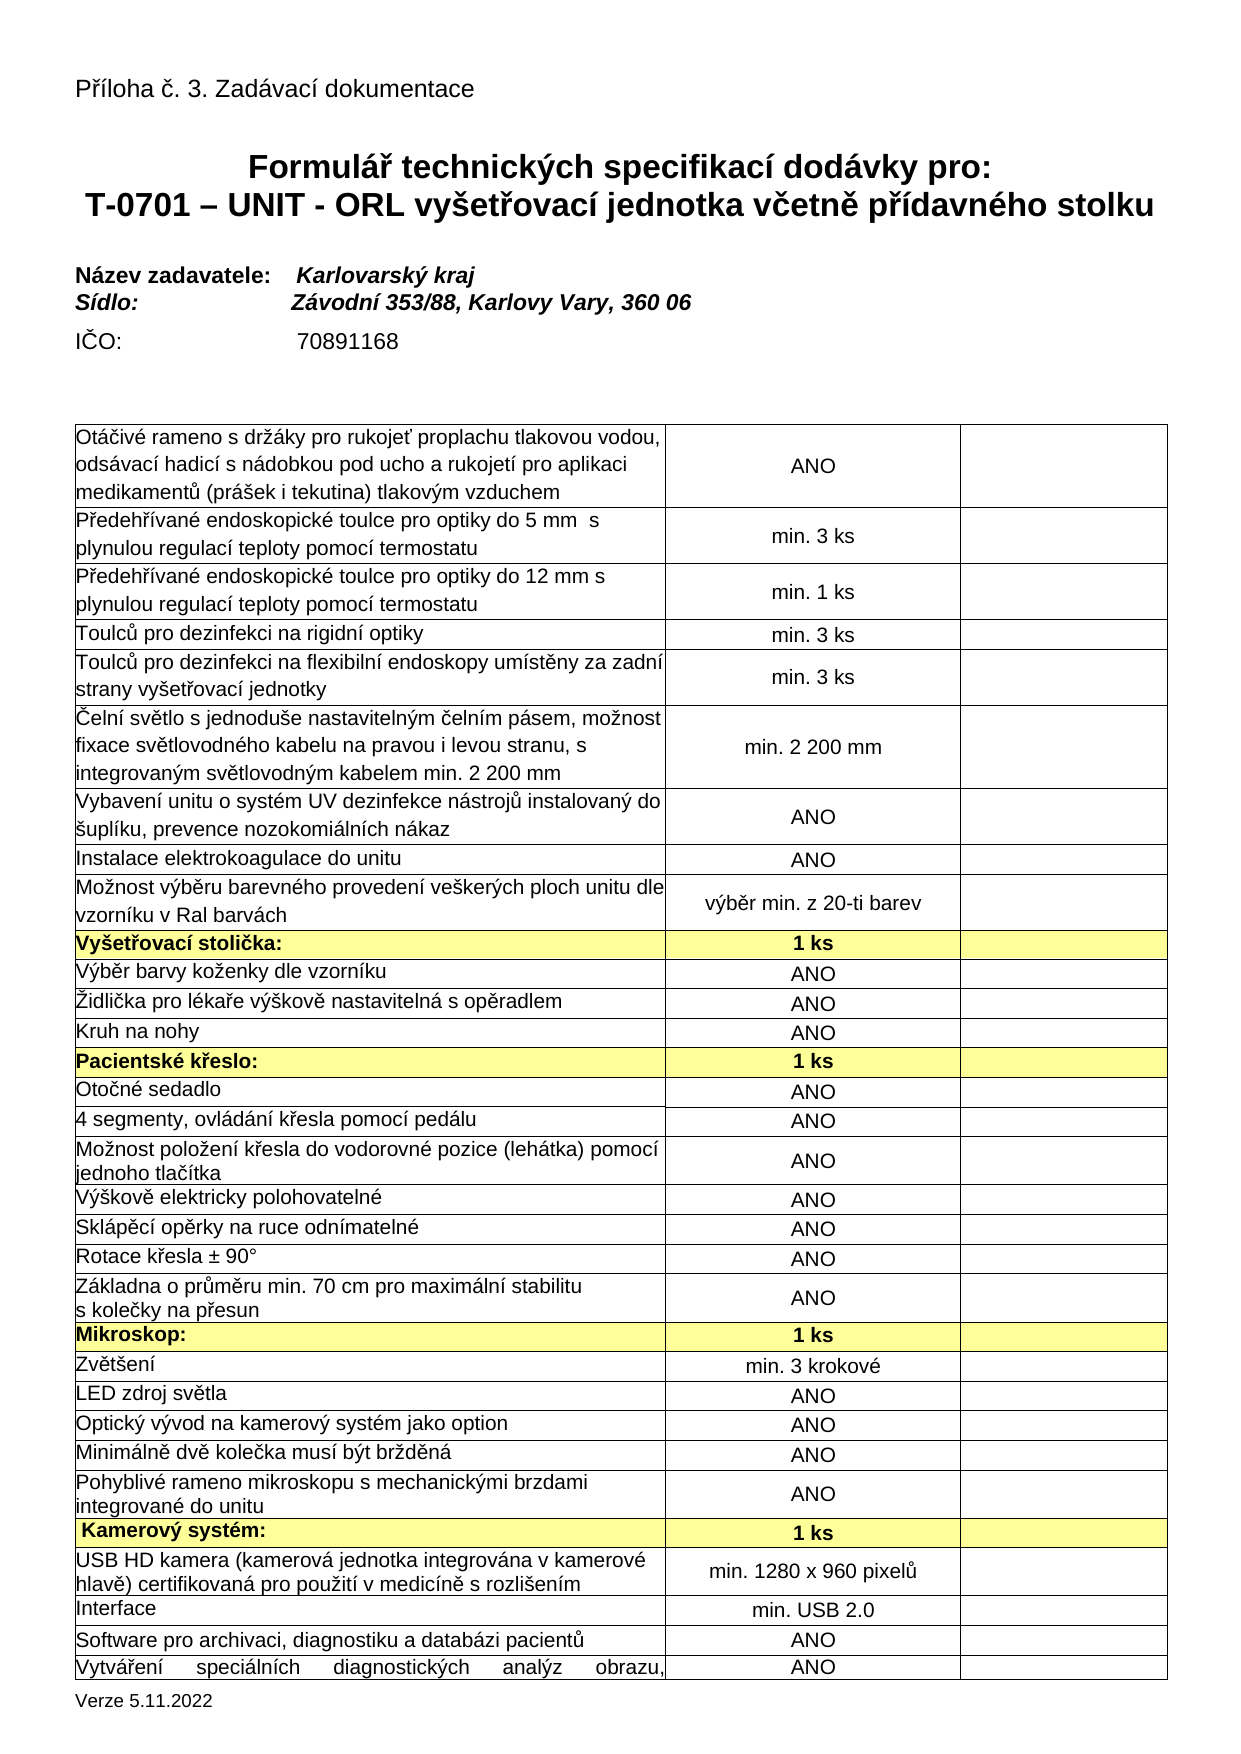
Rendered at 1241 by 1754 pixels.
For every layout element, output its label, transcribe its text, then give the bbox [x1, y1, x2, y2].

table_cell [961, 1274, 1167, 1322]
table_header [961, 425, 1167, 507]
table_cell [961, 1185, 1167, 1214]
table_cell Optický vývod na kamerový systém jako option [76, 1411, 665, 1440]
table_cell [961, 1548, 1167, 1595]
table_cell ANO [666, 1215, 960, 1243]
table_cell min. 3 ks [666, 650, 960, 705]
table_cell ANO [666, 845, 960, 874]
table_cell [961, 620, 1167, 649]
table_cell [961, 960, 1167, 988]
table_cell ANO [666, 1471, 960, 1518]
table_cell Vyšetřovací stolička: [76, 931, 665, 958]
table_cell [76, 1656, 665, 1679]
table_cell [961, 1245, 1167, 1273]
table_cell Předehřívané endoskopické toulce pro optiky do 5 mm s plynulou regulací teploty pomocí termostatu [76, 508, 665, 563]
table_cell Rotace křesla ± 90° [76, 1245, 665, 1273]
table_cell Otočné sedadlo [76, 1078, 665, 1106]
table_cell Instalace elektrokoagulace do unitu [76, 845, 665, 874]
table_header ANO [666, 425, 960, 507]
table_cell [961, 1626, 1167, 1654]
table_cell [961, 789, 1167, 844]
table_cell ANO [666, 789, 960, 844]
table_cell ANO [666, 1078, 960, 1106]
table_cell Kruh na nohy [76, 1019, 665, 1047]
table_cell Výškově elektricky polohovatelné [76, 1185, 665, 1214]
table_cell Pacientské křeslo: [76, 1048, 665, 1077]
table_cell ANO [666, 1382, 960, 1410]
table_cell ANO [666, 1108, 960, 1136]
table_cell Sklápěcí opěrky na ruce odnímatelné [76, 1215, 665, 1243]
table_cell 1 ks [666, 1048, 960, 1077]
table_cell [961, 1411, 1167, 1440]
table_cell ANO [666, 989, 960, 1018]
table_cell Čelní světlo s jednoduše nastavitelným čelním pásem, možnost fixace světlovodného kabelu na pravou i levou stranu, s integrovaným světlovodným kabelem min. 2 200 mm [76, 706, 665, 788]
table_cell Kamerový systém: [76, 1519, 665, 1547]
table_cell [961, 1323, 1167, 1351]
table_cell [961, 1352, 1167, 1381]
table_cell [961, 1019, 1167, 1047]
table_cell [961, 706, 1167, 788]
table_cell 4 segmenty, ovládání křesla pomocí pedálu [76, 1107, 665, 1136]
table_cell ANO [666, 1019, 960, 1047]
table_cell min. 3 ks [666, 508, 960, 563]
table_cell Zvětšení [76, 1352, 665, 1381]
table_cell Software pro archivaci, diagnostiku a databázi pacientů [76, 1626, 665, 1654]
table_cell ANO [666, 1411, 960, 1440]
table_cell [961, 1078, 1167, 1106]
table_cell [961, 931, 1167, 958]
table_cell Toulců pro dezinfekci na flexibilní endoskopy umístěny za zadní strany vyšetřovací jednotky [76, 650, 665, 705]
table_cell Minimálně dvě kolečka musí být bržděná [76, 1441, 665, 1469]
table_cell min. USB 2.0 [666, 1596, 960, 1625]
table_cell ANO [666, 1137, 960, 1184]
table_cell Základna o průměru min. 70 cm pro maximální stabilitu s kolečky na přesun [76, 1274, 665, 1322]
table_cell Mikroskop: [76, 1323, 665, 1351]
table_cell [961, 989, 1167, 1018]
table_cell [961, 1596, 1167, 1625]
table_cell Vybavení unitu o systém UV dezinfekce nástrojů instalovaný do šuplíku, prevence nozokomiálních nákaz [76, 789, 665, 844]
table_cell Toulců pro dezinfekci na rigidní optiky [76, 620, 665, 649]
table_cell min. 2 200 mm [666, 706, 960, 788]
table_cell ANO [666, 960, 960, 988]
table_cell [961, 1048, 1167, 1077]
table_cell ANO [666, 1274, 960, 1322]
table_cell [961, 1441, 1167, 1469]
table_cell [961, 1471, 1167, 1518]
table_cell Pohyblivé rameno mikroskopu s mechanickými brzdami integrované do unitu [76, 1471, 665, 1518]
table_cell ANO [666, 1245, 960, 1273]
table_cell [961, 1656, 1167, 1679]
table_cell 1 ks [666, 931, 960, 958]
table_cell [961, 1215, 1167, 1243]
table_cell výběr min. z 20-ti barev [666, 875, 960, 930]
table_cell Interface [76, 1596, 665, 1625]
table_cell Židlička pro lékaře výškově nastavitelná s opěradlem [76, 989, 665, 1018]
table_cell [961, 875, 1167, 930]
table_cell [961, 1108, 1167, 1136]
table_cell [961, 508, 1167, 563]
table_cell min. 3 ks [666, 620, 960, 649]
table_cell min. 3 krokové [666, 1352, 960, 1381]
table_cell [961, 1382, 1167, 1410]
table_cell [961, 845, 1167, 874]
table_cell [961, 1137, 1167, 1184]
table_cell [961, 650, 1167, 705]
table_cell Předehřívané endoskopické toulce pro optiky do 12 mm s plynulou regulací teploty pomocí termostatu [76, 564, 665, 619]
table_cell Výběr barvy koženky dle vzorníku [76, 960, 665, 988]
table_cell min. 1280 x 960 pixelů [666, 1548, 960, 1595]
table_cell [961, 1519, 1167, 1547]
table_cell ANO [666, 1656, 960, 1679]
table_cell Možnost položení křesla do vodorovné pozice (lehátka) pomocí jednoho tlačítka [76, 1137, 665, 1184]
table_cell 1 ks [666, 1519, 960, 1547]
table_cell [961, 564, 1167, 619]
table_cell ANO [666, 1185, 960, 1214]
table_cell ANO [666, 1626, 960, 1654]
table_header Otáčivé rameno s držáky pro rukojeť proplachu tlakovou vodou, odsávací hadicí s nádobkou pod ucho a rukojetí pro aplikaci medikamentů (prášek i tekutina) tlakovým vzduchem [76, 425, 665, 507]
table_cell min. 1 ks [666, 564, 960, 619]
table_cell Možnost výběru barevného provedení veškerých ploch unitu dle vzorníku v Ral barvách [76, 875, 665, 930]
table_cell ANO [666, 1441, 960, 1469]
table_cell USB HD kamera (kamerová jednotka integrována v kamerové hlavě) certifikovaná pro použití v medicíně s rozlišením [76, 1548, 665, 1595]
table_cell LED zdroj světla [76, 1382, 665, 1410]
table_cell 1 ks [666, 1323, 960, 1351]
